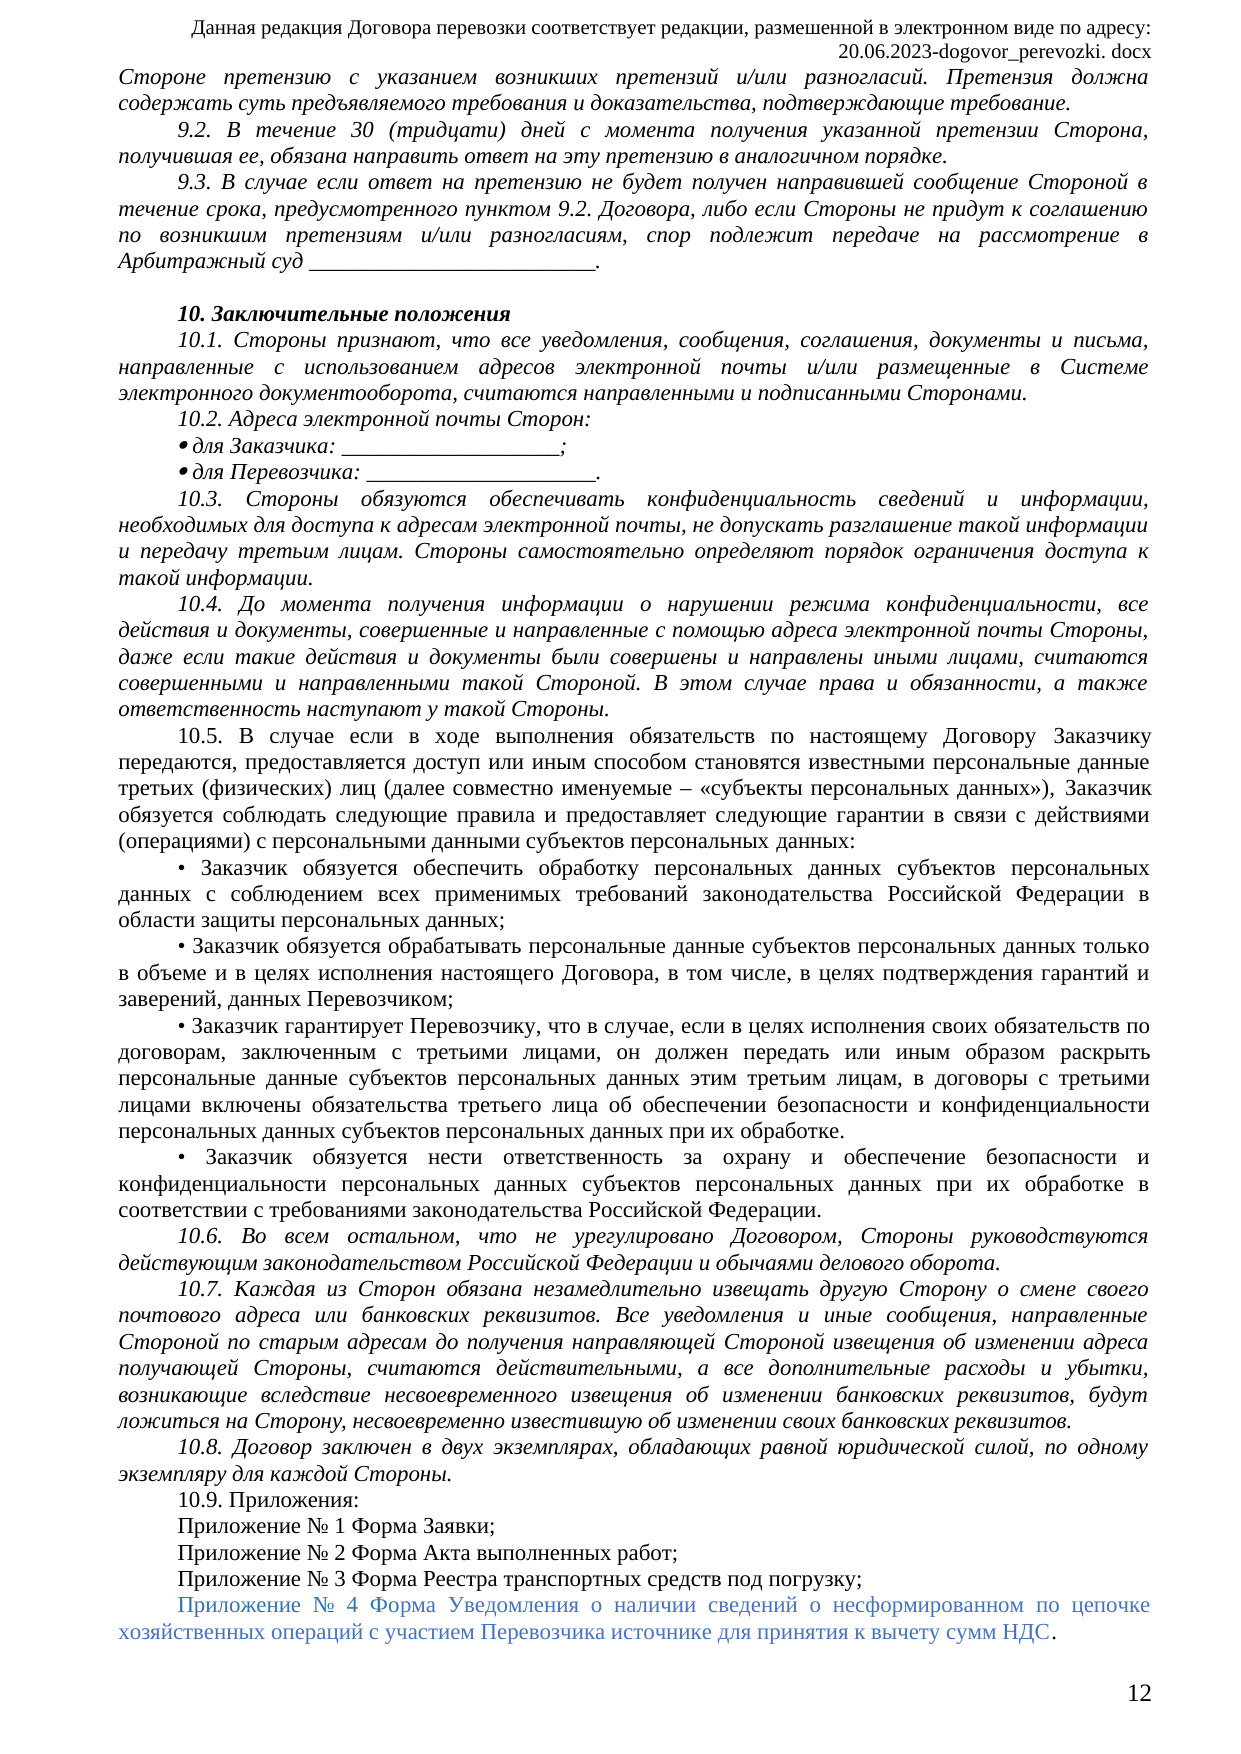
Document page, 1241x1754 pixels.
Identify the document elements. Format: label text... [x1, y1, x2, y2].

text 10.5. В случае если в ходе выполнения обязательств по настоящему Договору Заказчику передаются, предоставляется доступ или иным способом становятся известными персональные данные третьих (физических) лиц (далее совместно именуемые – «субъекты персональных данных»), Заказчик обязуется соблюдать следующие правила и предоставляет следующие гарантии в связи с действиями (операциями) с персональными данными субъектов персональных данных: [118, 722, 1152, 853]
list • Заказчик обязуется обрабатывать персональные данные субъектов персональных данных только в объеме и в целях исполнения настоящего Договора, в том числе, в целях подтверждения гарантий и заверений, данных Перевозчиком; [118, 933, 1152, 1012]
text 9.3. В случае если ответ на претензию не будет получен направившей сообщение Стороной в течение срока, предусмотренного пунктом 9.2. Договора, либо если Стороны не придут к соглашению по возникшим претензиям и/или разногласиям, спор подлежит передаче на рассмотрение в Арбитражный суд _________________________. [118, 168, 1152, 274]
text 10.9. Приложения: [118, 1486, 1152, 1512]
text 9.2. В течение 30 (тридцати) дней с момента получения указанной претензии Сторона, получившая ее, обязана направить ответ на эту претензию в аналогичном порядке. [118, 116, 1152, 168]
list • Заказчик обязуется обеспечить обработку персональных данных субъектов персональных данных с соблюдением всех применимых требований законодательства Российской Федерации в области защиты персональных данных; [118, 853, 1152, 933]
list для Перевозчика: ____________________. [118, 458, 1152, 484]
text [118, 63, 1152, 116]
list • Заказчик гарантирует Перевозчику, что в случае, если в целях исполнения своих обязательств по договорам, заключенным с третьими лицами, он должен передать или иным образом раскрыть персональные данные субъектов персональных данных этим третьим лицам, в договоры с третьими лицами включены обязательства третьего лица об обеспечении безопасности и конфиденциальности персональных данных субъектов персональных данных при их обработке. [118, 1012, 1152, 1143]
text 10.2. Адреса электронной почты Сторон: [118, 406, 1152, 432]
list • Заказчик обязуется нести ответственность за охрану и обеспечение безопасности и конфиденциальности персональных данных субъектов персональных данных при их обработке в соответствии с требованиями законодательства Российской Федерации. [118, 1143, 1152, 1222]
text Приложение № 2 Форма Акта выполненных работ; [118, 1539, 1152, 1565]
text 10.4. До момента получения информации о нарушении режима конфиденциальности, все действия и документы, совершенные и направленные с помощью адреса электронной почты Стороны, даже если такие действия и документы были совершены и направлены иными лицами, считаются совершенными и направленными такой Стороной. В этом случае права и обязанности, а также ответственность наступают у такой Стороны. [118, 590, 1152, 722]
text 10.1. Стороны признают, что все уведомления, сообщения, соглашения, документы и письма, направленные с использованием адресов электронной почты и/или размещенные в Системе электронного документооборота, считаются направленными и подписанными Сторонами. [118, 326, 1152, 406]
text Приложение № 3 Форма Реестра транспортных средств под погрузку; [118, 1565, 1152, 1591]
list 10.6. Во всем остальном, что не урегулировано Договором, Стороны руководствуются действующим законодательством Российской Федерации и обычаями делового оборота. [118, 1222, 1152, 1275]
text Приложение № 1 Форма Заявки; [118, 1512, 1152, 1539]
text Приложение № 4 Форма Уведомления о наличии сведений о несформированном по цепочке хозяйственных операций с участием Перевозчика источнике для принятия к вычету сумм НДС. [118, 1591, 1152, 1644]
list для Заказчика: ___________________; [118, 432, 1152, 458]
text 10. Заключительные положения [118, 300, 1152, 326]
text 10.7. Каждая из Сторон обязана незамедлительно извещать другую Сторону о смене своего почтового адреса или банковских реквизитов. Все уведомления и иные сообщения, направленные Стороной по старым адресам до получения направляющей Стороной извещения об изменении адреса получающей Стороны, считаются действительными, а все дополнительные расходы и убытки, возникающие вследствие несвоевременного извещения об изменении банковских реквизитов, будут ложиться на Сторону, несвоевременно известившую об изменении своих банковских реквизитов. [118, 1275, 1152, 1433]
text 10.8. Договор заключен в двух экземплярах, обладающих равной юридической силой, по одному экземпляру для каждой Стороны. [118, 1433, 1152, 1486]
text 10.3. Стороны обязуются обеспечивать конфиденциальность сведений и информации, необходимых для доступа к адресам электронной почты, не допускать разглашение такой информации и передачу третьим лицам. Стороны самостоятельно определяют порядок ограничения доступа к такой информации. [118, 484, 1152, 590]
